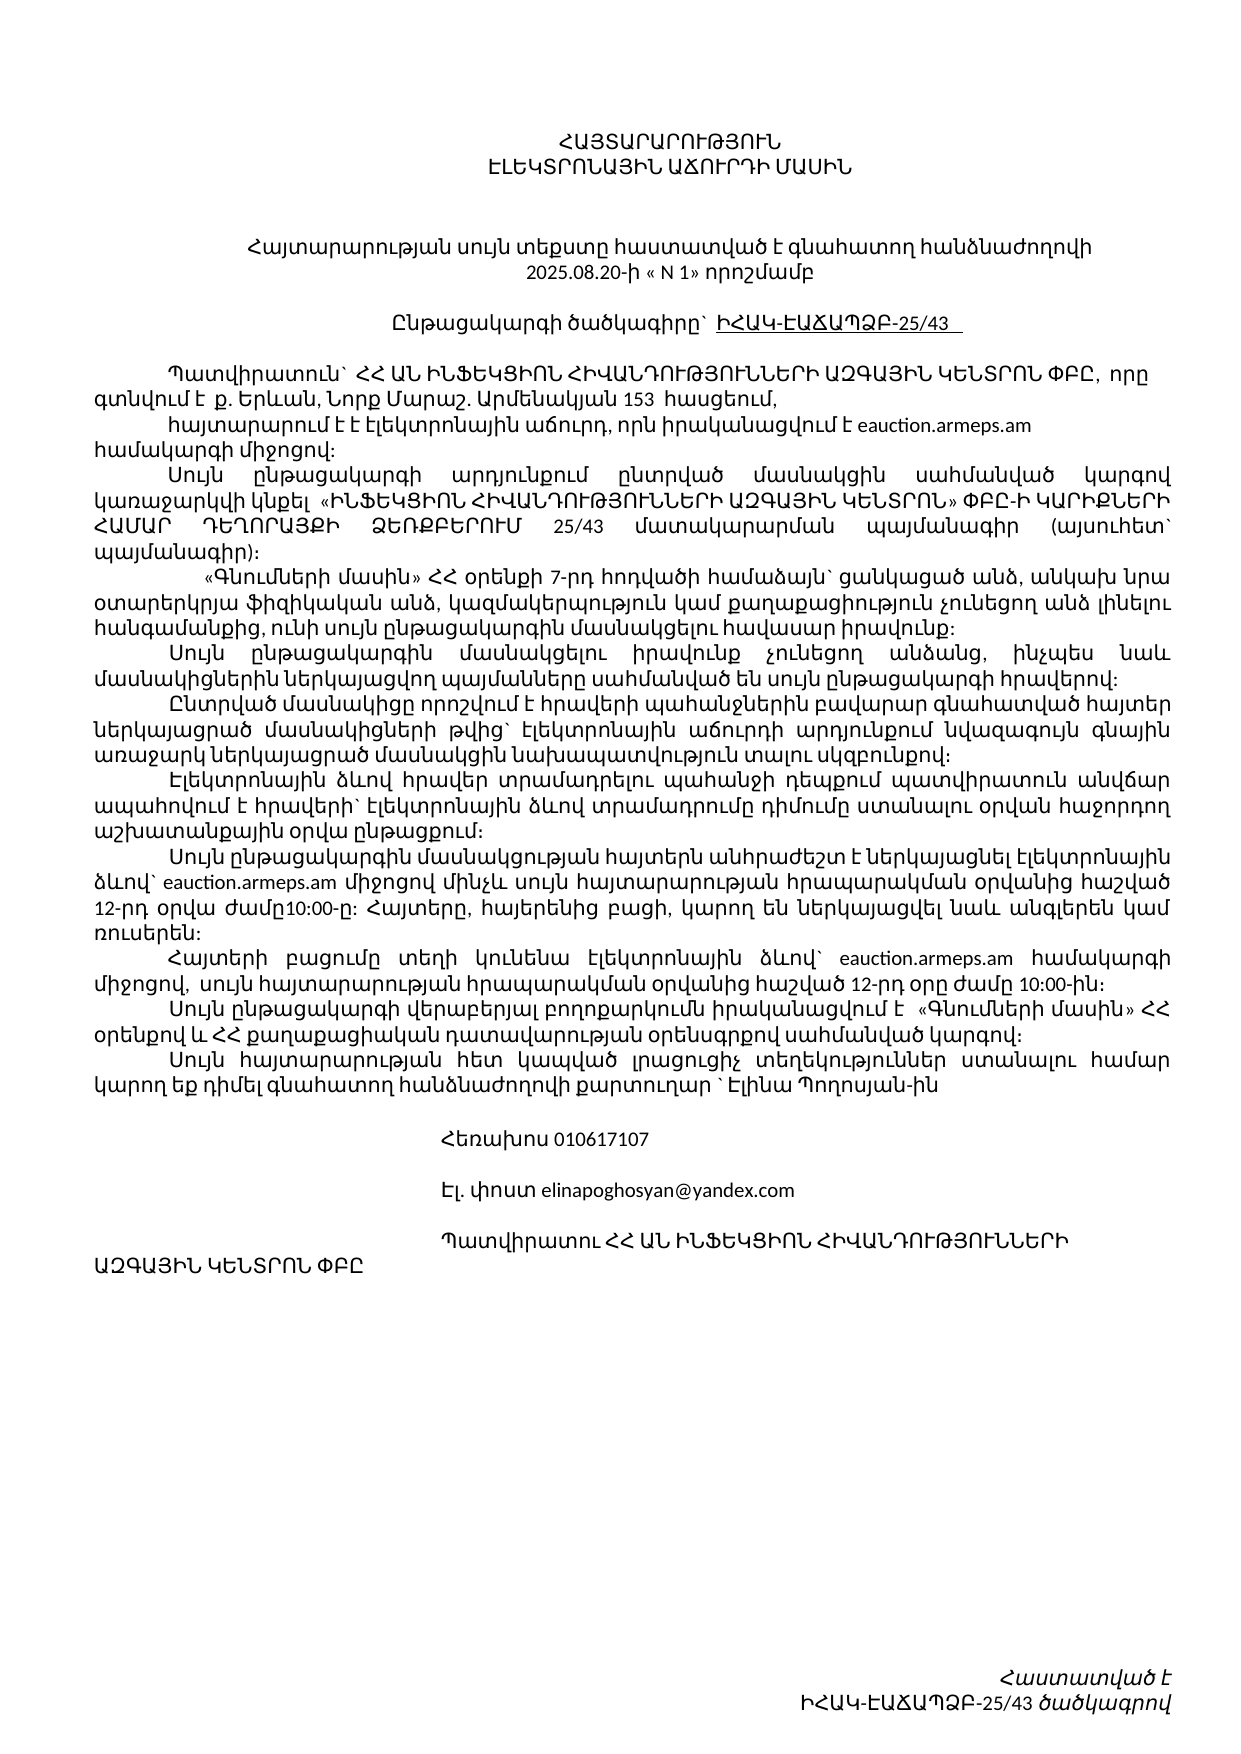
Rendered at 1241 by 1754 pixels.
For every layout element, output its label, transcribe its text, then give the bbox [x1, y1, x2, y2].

text Պատվիրատուն` ՀՀ ԱՆ ԻՆՖԵԿՑԻՈՆ ՀԻՎԱՆԴՈՒԹՅՈՒՆՆԵՐԻ ԱԶԳԱՅԻՆ ԿԵՆՏՐՈՆ ՓԲԸ, որը գտնվում է ք. Երևան, Նորք Մարաշ. Արմենակյան 153 հասցեում, [94, 361, 1171, 412]
text հայտարարում է է էլեկտրոնային աճուրդ, որն իրականացվում է eauction.armeps.am համակարգի միջոցով: [94, 412, 1171, 463]
text ՀԱՅՏԱՐԱՐՈՒԹՅՈՒՆ [94, 129, 1171, 154]
text Էլեկտրոնային ձևով հրավեր տրամադրելու պահանջի դեպքում պատվիրատուն անվճար ապահովում է հրավերի` էլեկտրոնային ձևով տրամադրումը դիմումը ստանալու օրվան հաջորդող աշխատանքային օրվա ընթացքում։ [94, 768, 1171, 844]
text Սույն ընթացակարգին մասնակցության հայտերն անհրաժեշտ է ներկայացնել էլեկտրոնային ձևով` eauction.armeps.am միջոցով մինչև սույն հայտարարության հրապարակման օրվանից հաշված 12-րդ օրվա ժամը10:00-ը: Հայտերը, հայերենից բացի, կարող են ներկայացվել նաև անգլերեն կամ ռուսերեն: [94, 844, 1171, 946]
text Սույն ընթացակարգի վերաբերյալ բողոքարկումն իրականացվում է «Գնումների մասին» ՀՀ օրենքով և ՀՀ քաղաքացիական դատավարության օրենսգրքով սահմանված կարգով։ [94, 996, 1171, 1047]
text Ընտրված մասնակիցը որոշվում է հրավերի պահանջներին բավարար գնահատված հայտեր ներկայացրած մասնակիցների թվից` էլեկտրոնային աճուրդի արդյունքում նվազագույն գնային առաջարկ ներկայացրած մասնակցին նախապատվություն տալու սկզբունքով։ [94, 691, 1171, 768]
text Էլ. փոստ elinapoghosyan@yandex.com [94, 1177, 1171, 1203]
text ԷԼԵԿՏՐՈՆԱՅԻՆ ԱՃՈՒՐԴԻ ՄԱՍԻՆ [94, 154, 1171, 180]
text Սույն ընթացակարգի արդյունքում ընտրված մասնակցին սահմանված կարգով կառաջարկվի կնքել «ԻՆՖԵԿՑԻՈՆ ՀԻՎԱՆԴՈՒԹՅՈՒՆՆԵՐԻ ԱԶԳԱՅԻՆ ԿԵՆՏՐՈՆ» ՓԲԸ-Ի ԿԱՐԻՔՆԵՐԻ ՀԱՄԱՐ ԴԵՂՈՐԱՅՔԻ ՁԵՌՔԲԵՐՈՒՄ 25/43 մատակարարման պայմանագիր (այսուհետ` պայմանագիր)։ [94, 463, 1171, 564]
text «Գնումների մասին» ՀՀ օրենքի 7-րդ հոդվածի համաձայն` ցանկացած անձ, անկախ նրա օտարերկրյա ֆիզիկական անձ, կազմակերպություն կամ քաղաքացիություն չունեցող անձ լինելու հանգամանքից, ունի սույն ընթացակարգին մասնակցելու հավասար իրավունք: [94, 564, 1171, 641]
text Հայտերի բացումը տեղի կունենա էլեկտրոնային ձևով` eauction.armeps.am համակարգի միջոցով, սույն հայտարարության հրապարակման օրվանից հաշված 12-րդ օրը ժամը 10:00-ին։ [94, 946, 1171, 996]
text Սույն ընթացակարգին մասնակցելու իրավունք չունեցող անձանց, ինչպես նաև մասնակիցներին ներկայացվող պայմանները սահմանված են սույն ընթացակարգի հրավերով: [94, 641, 1171, 691]
text Ընթացակարգի ծածկագիրը` ԻՀԱԿ-ԷԱՃԱՊՁԲ-25/43 [94, 310, 1171, 336]
text Սույն հայտարարության հետ կապված լրացուցիչ տեղեկություններ ստանալու համար կարող եք դիմել գնահատող հանձնաժողովի քարտուղար ` Էլինա Պողոսյան-ին [94, 1047, 1171, 1098]
text ԻՀԱԿ-ԷԱՃԱՊՁԲ-25/43 ծածկագրով [94, 1690, 1171, 1716]
text Պատվիրատու ՀՀ ԱՆ ԻՆՖԵԿՑԻՈՆ ՀԻՎԱՆԴՈՒԹՅՈՒՆՆԵՐԻ ԱԶԳԱՅԻՆ ԿԵՆՏՐՈՆ ՓԲԸ [94, 1228, 1171, 1279]
text Հեռախոս 010617107 [94, 1126, 1171, 1152]
text Հայտարարության սույն տեքստը հաստատված է գնահատող հանձնաժողովի [94, 234, 1171, 259]
text Հաստատված է [94, 1665, 1171, 1690]
text 2025.08.20 -ի « N 1» որոշմամբ [94, 259, 1171, 285]
